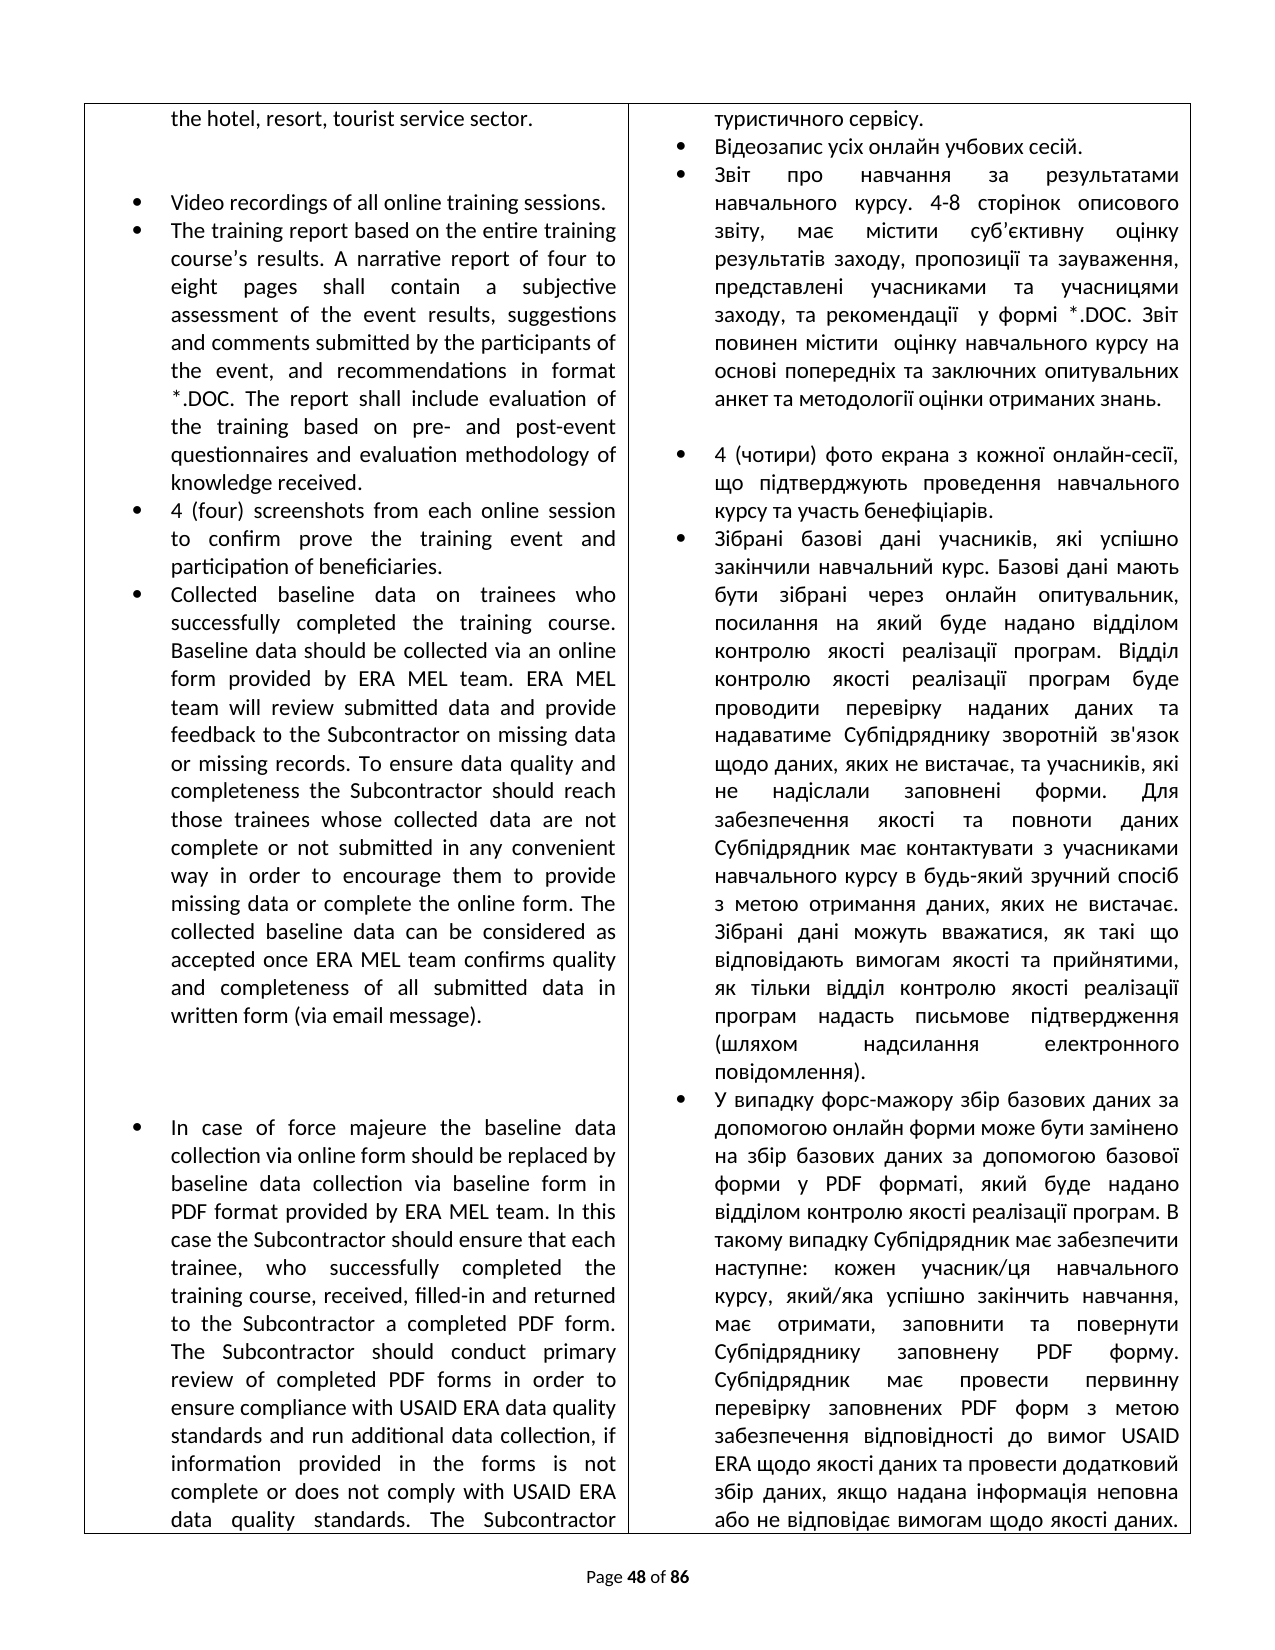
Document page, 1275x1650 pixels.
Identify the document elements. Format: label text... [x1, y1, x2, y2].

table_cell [85, 104, 628, 1533]
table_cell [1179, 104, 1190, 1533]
